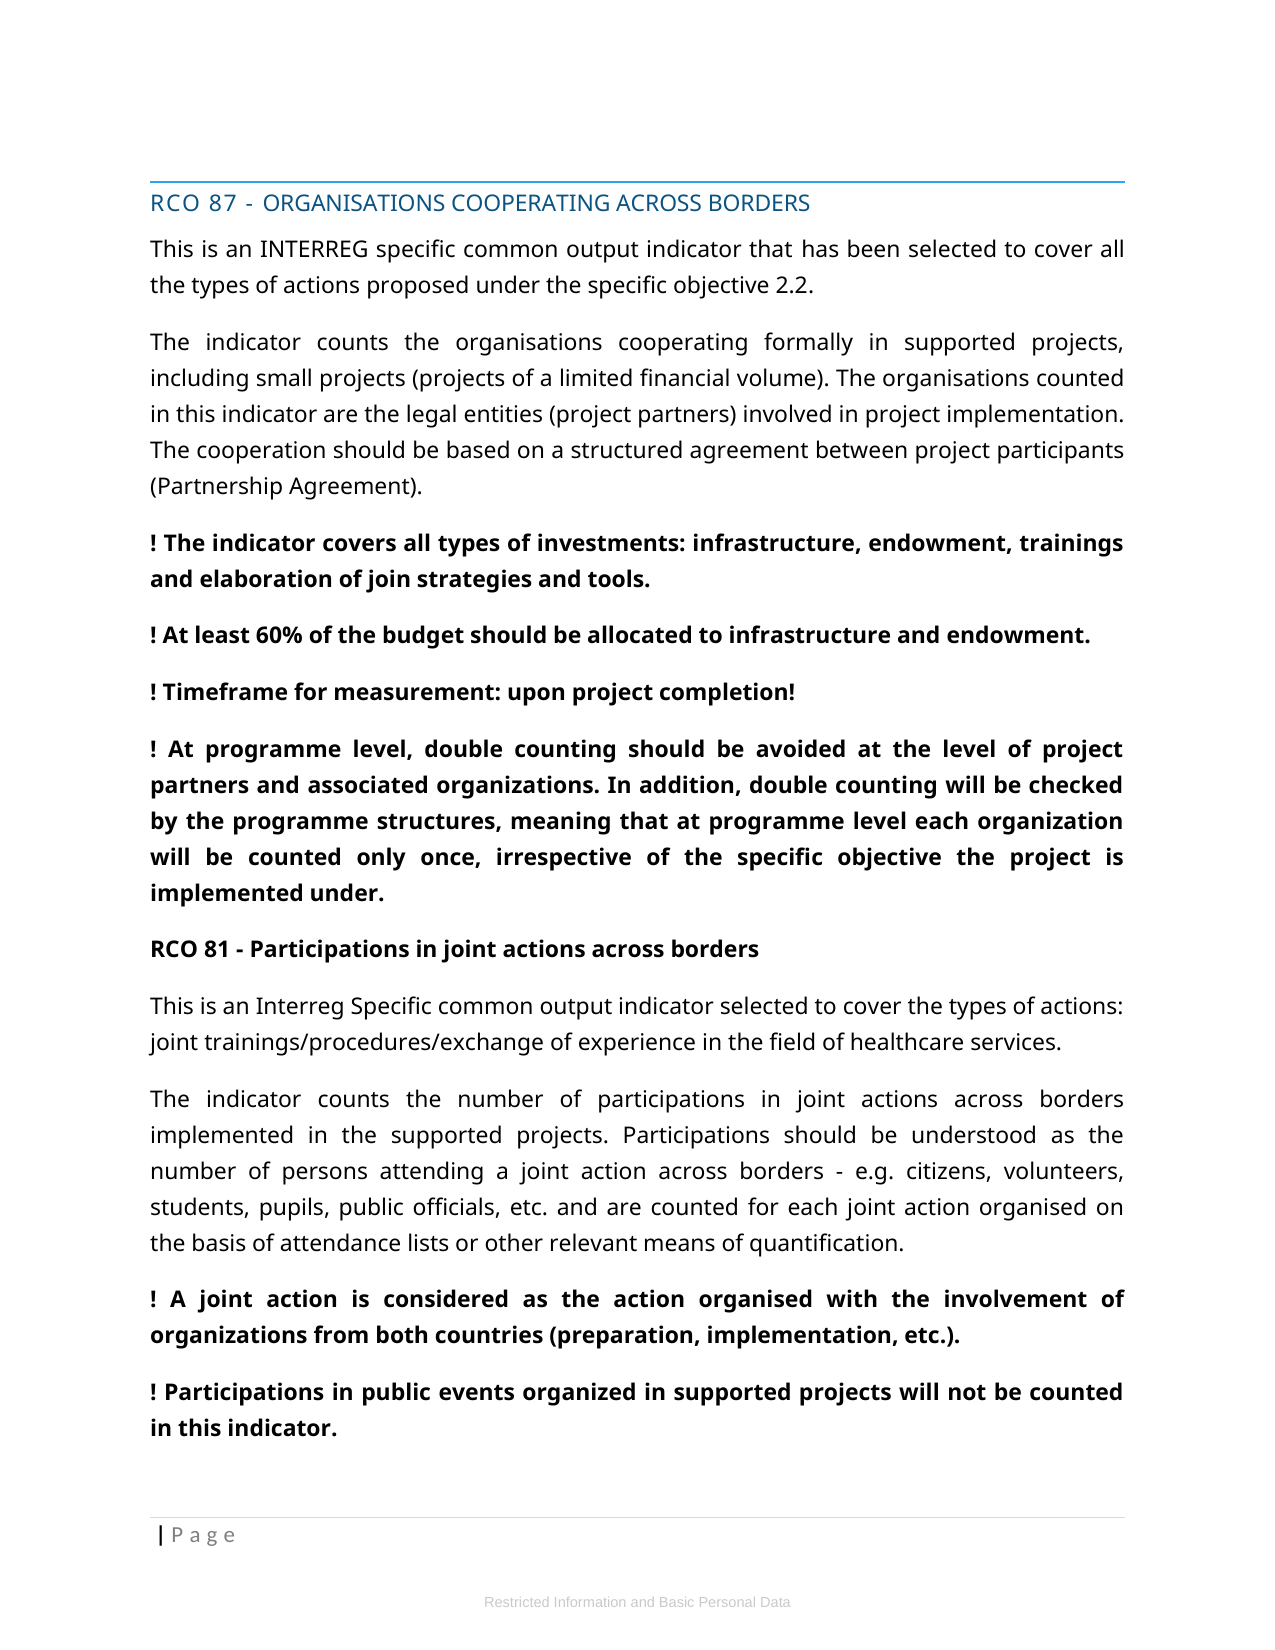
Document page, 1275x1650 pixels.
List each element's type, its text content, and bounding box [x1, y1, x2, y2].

text This is an INTERREG specific common output indicator that has been selected to cover all the types of actions proposed under the specific objective 2.2. [150, 233, 1125, 301]
text ! At programme level, double counting should be avoided at the level of project partners and associated organizations. In addition, double counting will be checked by the programme structures, meaning that at programme level each organization will be counted only once, irrespective of the specific objective the project is implemented under. [150, 733, 1125, 908]
text ! Timeframe for measurement: upon project completion! [150, 676, 1125, 707]
text ! A joint action is considered as the action organised with the involvement of organizations from both countries (preparation, implementation, etc.). [150, 1283, 1125, 1351]
text This is an Interreg Specific common output indicator selected to cover the types of actions: joint trainings/procedures/exchange of experience in the field of healthcare services. [150, 990, 1125, 1057]
text ! The indicator covers all types of investments: infrastructure, endowment, trainings and elaboration of join strategies and tools. [150, 527, 1125, 594]
text RCO 87 - Organisations cooperating across borders [150, 183, 1125, 218]
text The indicator counts the number of participations in joint actions across borders implemented in the supported projects. Participations should be understood as the number of persons attending a joint action across borders - e.g. citizens, volunteers, students, pupils, public officials, etc. and are counted for each joint action organised on the basis of attendance lists or other relevant means of quantification. [150, 1083, 1125, 1258]
text The indicator counts the organisations cooperating formally in supported projects, including small projects (projects of a limited financial volume). The organisations counted in this indicator are the legal entities (project partners) involved in project implementation. The cooperation should be based on a structured agreement between project participants (Partnership Agreement). [150, 326, 1125, 501]
text ! At least 60% of the budget should be allocated to infrastructure and endowment. [150, 619, 1125, 651]
text ! Participations in public events organized in supported projects will not be counted in this indicator. [150, 1376, 1125, 1443]
text RCO 81 - Participations in joint actions across borders [150, 933, 1125, 964]
